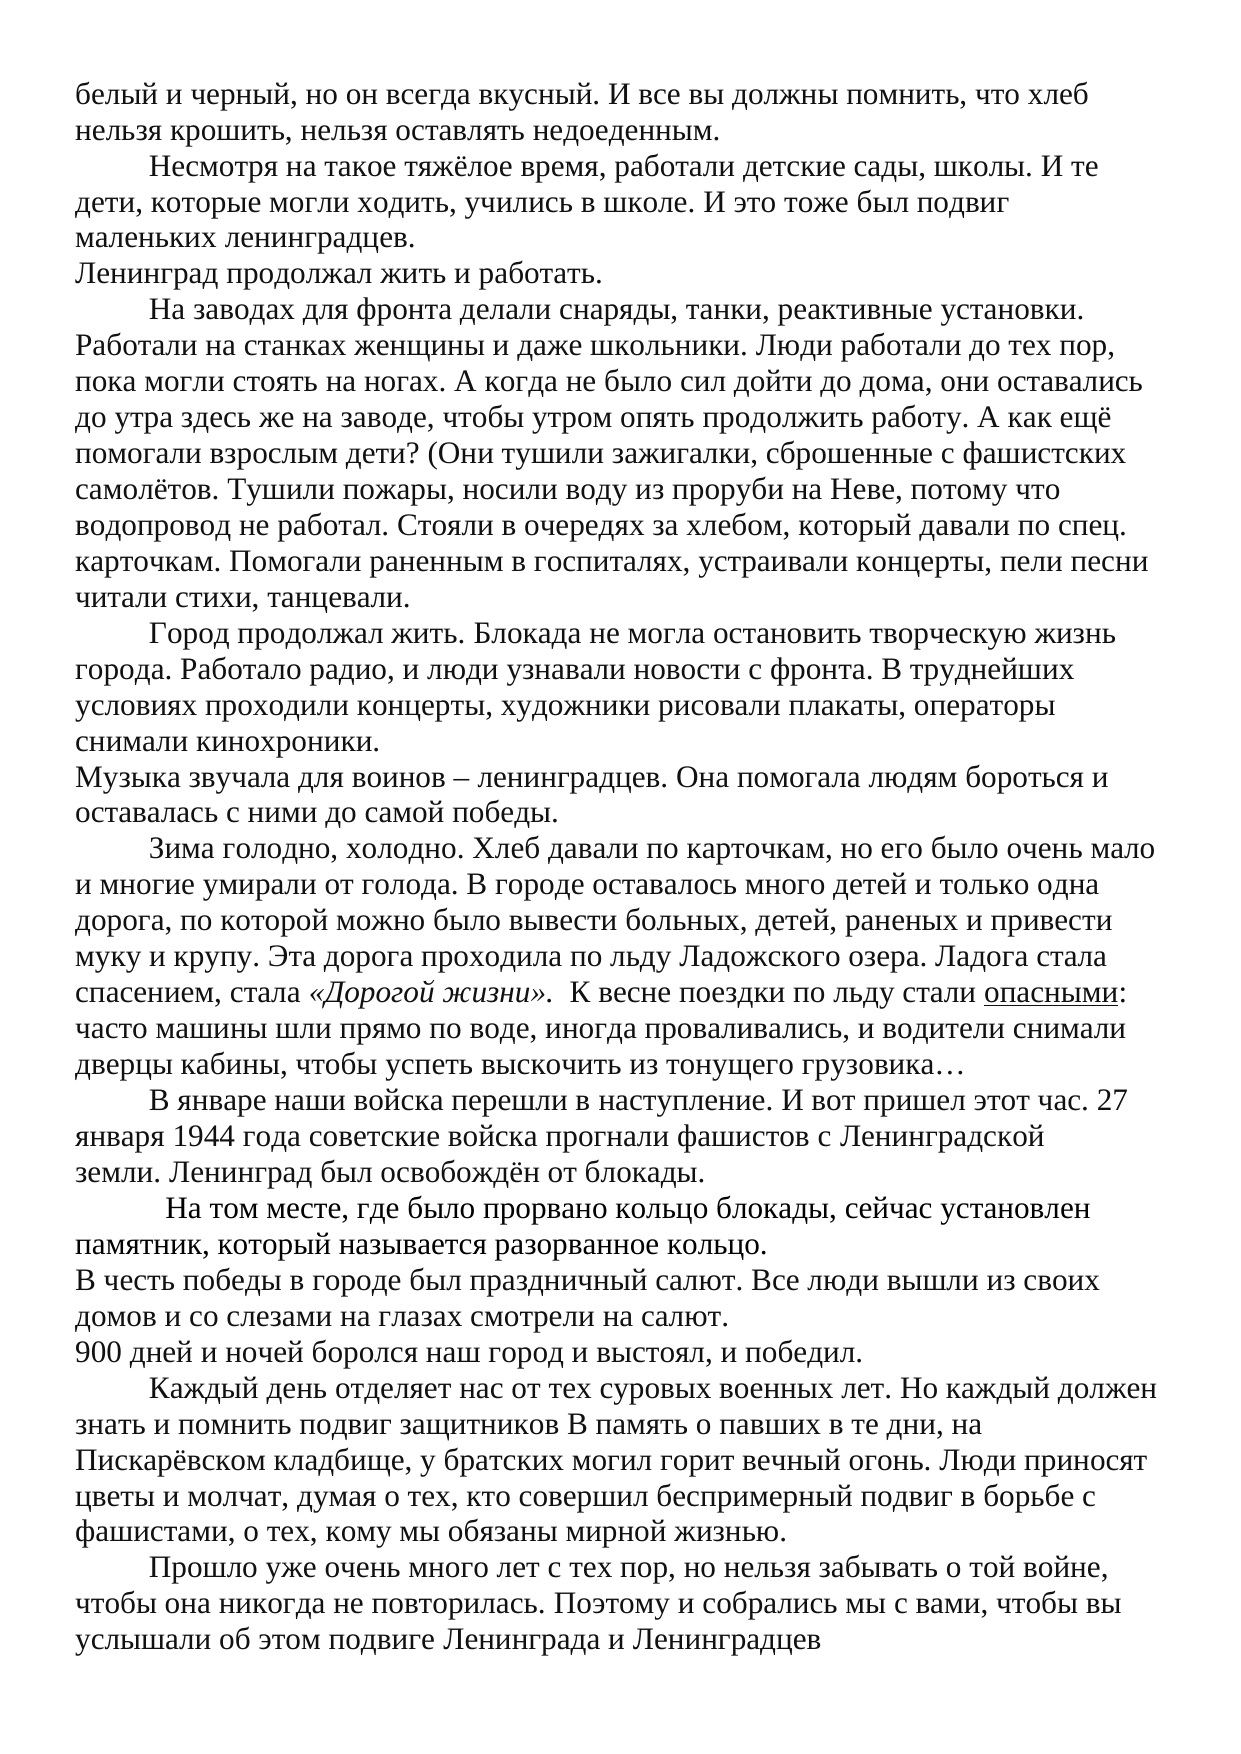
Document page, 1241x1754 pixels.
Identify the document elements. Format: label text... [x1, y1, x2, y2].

text Прошло уже очень много лет с тех пор, но нельзя забывать о той войне, чтобы она никогда не повторилась. Поэтому и собрались мы с вами, чтобы вы услышали об этом подвиге Ленинграда и Ленинградцев [75, 1549, 1165, 1656]
text 900 дней и ночей боролся наш город и выстоял, и победил. [75, 1333, 1165, 1369]
text В январе наши войска перешли в наступление. И вот пришел этот час. 27 января 1944 года советские войска прогнали фашистов с Ленинградской земли. Ленинград был освобождён от блокады. [75, 1081, 1165, 1189]
text Город продолжал жить. Блокада не могла остановить творческую жизнь города. Работало радио, и люди узнавали новости с фронта. В труднейших условиях проходили концерты, художники рисовали плакаты, операторы снимали кинохроники. [75, 614, 1165, 758]
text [75, 75, 1165, 147]
text Зима голодно, холодно. Хлеб давали по карточкам, но его было очень мало и многие умирали от голода. В городе оставалось много детей и только одна дорога, по которой можно было вывести больных, детей, раненых и привести муку и крупу. Эта дорога проходила по льду Ладожского озера. Ладога стала спасением, стала «Дорогой жизни». К весне поездки по льду стали опасными: часто машины шли прямо по воде, иногда проваливались, и водители снимали дверцы кабины, чтобы успеть выскочить из тонущего грузовика… [75, 830, 1165, 1081]
text В честь победы в городе был праздничный салют. Все люди вышли из своих домов и со слезами на глазах смотрели на салют. [75, 1261, 1165, 1333]
text Каждый день отделяет нас от тех суровых военных лет. Но каждый должен знать и помнить подвиг защитников В память о павших в те дни, на Пискарёвском кладбище, у братских могил горит вечный огонь. Люди приносят цветы и молчат, думая о тех, кто совершил беспримерный подвиг в борьбе с фашистами, о тех, кому мы обязаны мирной жизнью. [75, 1369, 1165, 1549]
text Несмотря на такое тяжёлое время, работали детские сады, школы. И те дети, которые могли ходить, учились в школе. И это тоже был подвиг маленьких ленинградцев. [75, 147, 1165, 255]
text На заводах для фронта делали снаряды, танки, реактивные установки. Работали на станках женщины и даже школьники. Люди работали до тех пор, пока могли стоять на ногах. А когда не было сил дойти до дома, они оставались до утра здесь же на заводе, чтобы утром опять продолжить работу. А как ещё помогали взрослым дети? (Они тушили зажигалки, сброшенные с фашистских самолётов. Тушили пожары, носили воду из проруби на Неве, потому что водопровод не работал. Стояли в очередях за хлебом, который давали по спец. карточкам. Помогали раненным в госпиталях, устраивали концерты, пели песни читали стихи, танцевали. [75, 291, 1165, 614]
text Ленинград продолжал жить и работать. [75, 255, 1165, 291]
text Музыка звучала для воинов – ленинградцев. Она помогала людям бороться и оставалась с ними до самой победы. [75, 758, 1165, 830]
text На том месте, где было прорвано кольцо блокады, сейчас установлен памятник, который называется разорванное кольцо. [75, 1189, 1165, 1261]
